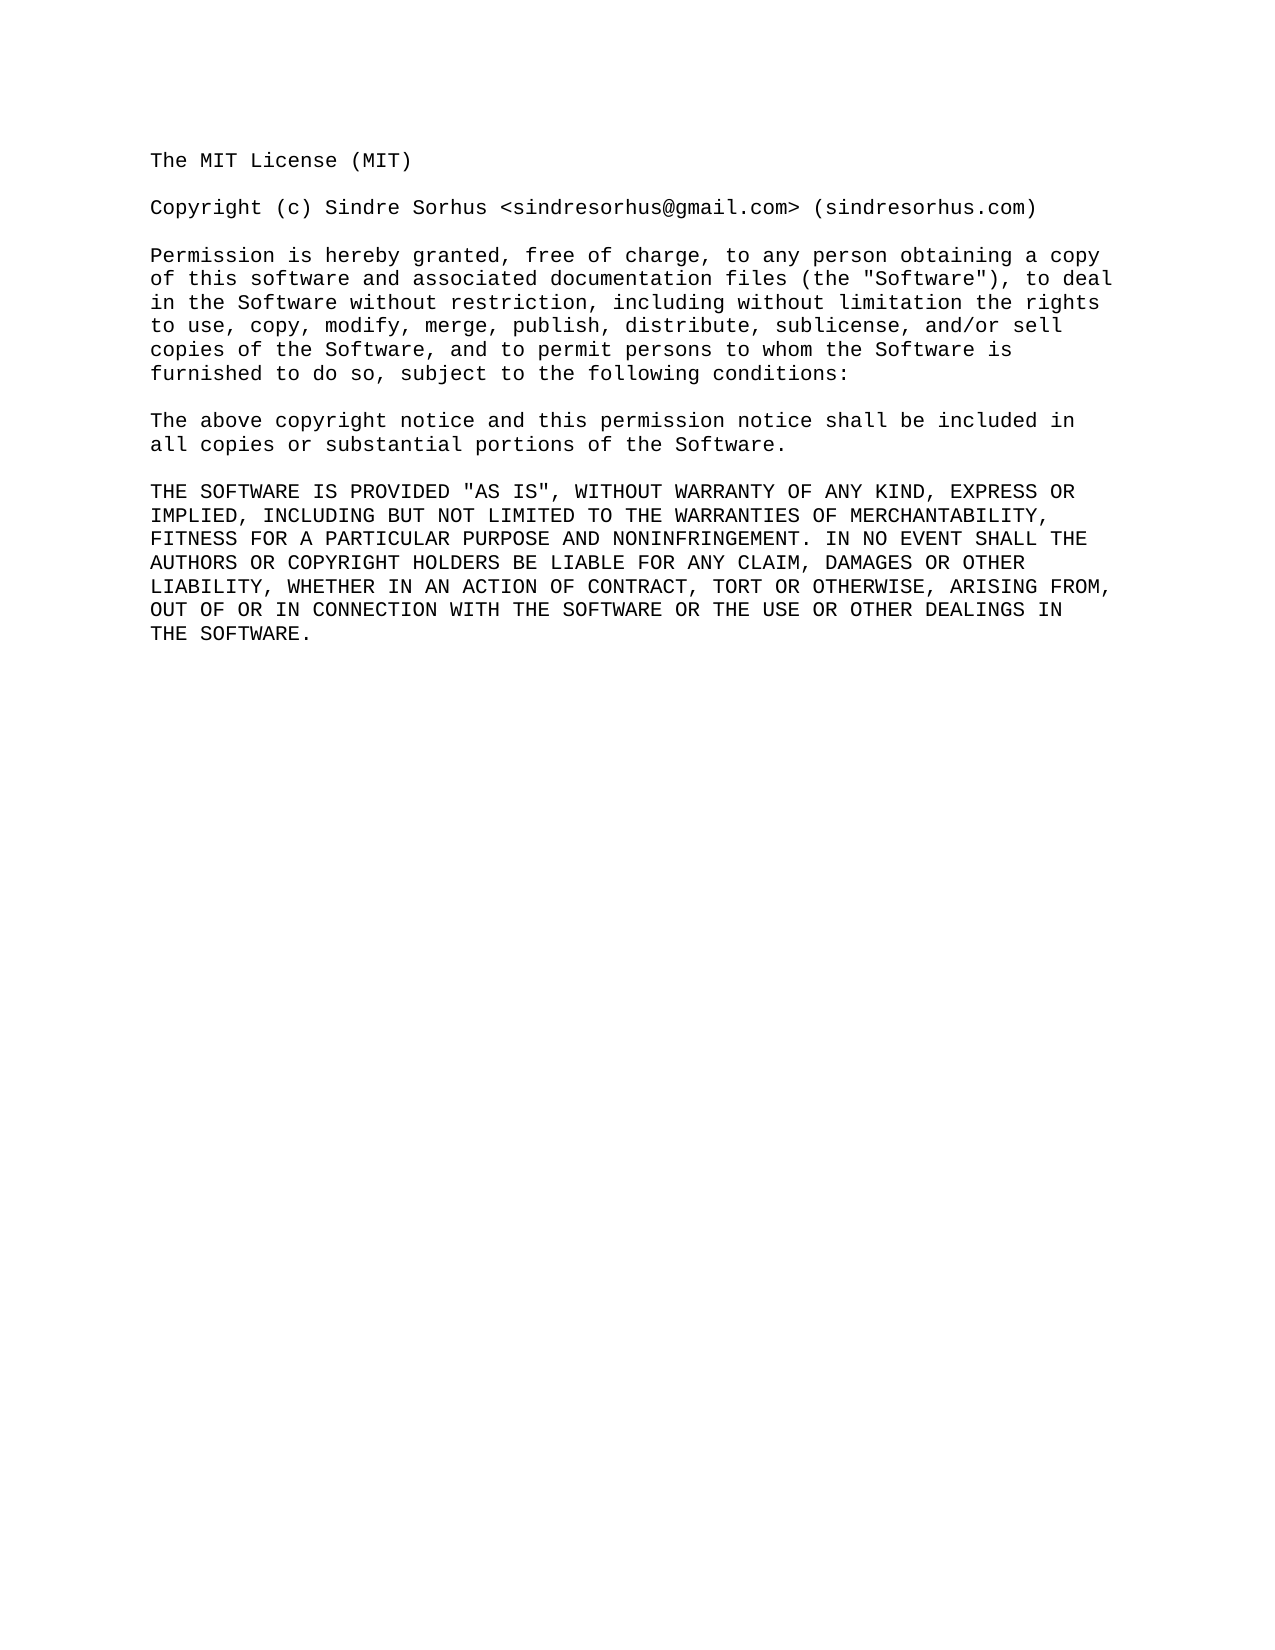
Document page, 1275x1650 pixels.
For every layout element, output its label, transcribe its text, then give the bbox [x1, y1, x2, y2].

text The MIT License (MIT) [150, 150, 1125, 174]
text THE SOFTWARE IS PROVIDED "AS IS", WITHOUT WARRANTY OF ANY KIND, EXPRESS OR [150, 481, 1125, 505]
text Copyright (c) Sindre Sorhus <sindresorhus@gmail.com> (sindresorhus.com) [150, 197, 1125, 221]
text to use, copy, modify, merge, publish, distribute, sublicense, and/or sell [150, 316, 1125, 339]
text furnished to do so, subject to the following conditions: [150, 363, 1125, 386]
text OUT OF OR IN CONNECTION WITH THE SOFTWARE OR THE USE OR OTHER DEALINGS IN [150, 599, 1125, 623]
text LIABILITY, WHETHER IN AN ACTION OF CONTRACT, TORT OR OTHERWISE, ARISING FROM, [150, 576, 1125, 599]
text all copies or substantial portions of the Software. [150, 434, 1125, 457]
text AUTHORS OR COPYRIGHT HOLDERS BE LIABLE FOR ANY CLAIM, DAMAGES OR OTHER [150, 552, 1125, 576]
text copies of the Software, and to permit persons to whom the Software is [150, 339, 1125, 363]
text in the Software without restriction, including without limitation the rights [150, 292, 1125, 316]
text Permission is hereby granted, free of charge, to any person obtaining a copy [150, 244, 1125, 268]
text FITNESS FOR A PARTICULAR PURPOSE AND NONINFRINGEMENT. IN NO EVENT SHALL THE [150, 528, 1125, 552]
text THE SOFTWARE. [150, 623, 1125, 647]
text IMPLIED, INCLUDING BUT NOT LIMITED TO THE WARRANTIES OF MERCHANTABILITY, [150, 505, 1125, 528]
text The above copyright notice and this permission notice shall be included in [150, 410, 1125, 434]
text of this software and associated documentation files (the "Software"), to deal [150, 268, 1125, 292]
